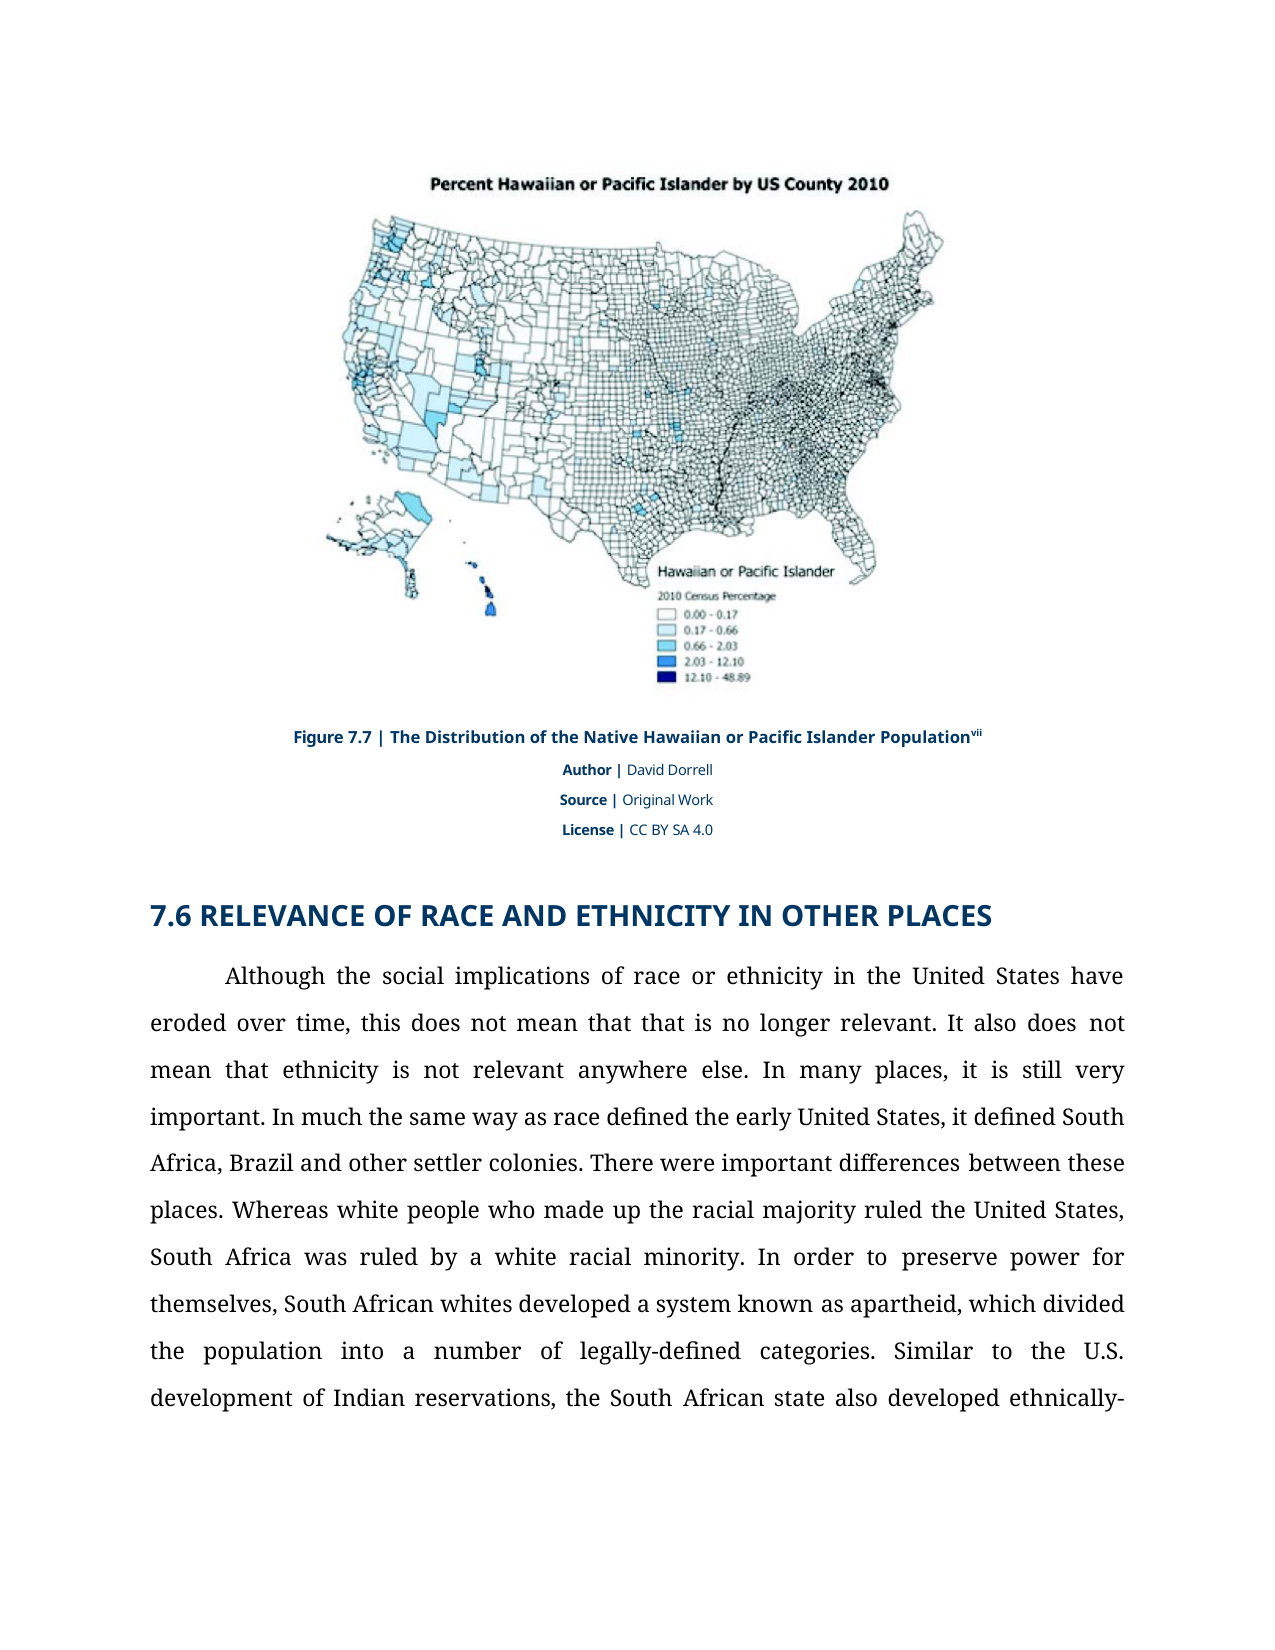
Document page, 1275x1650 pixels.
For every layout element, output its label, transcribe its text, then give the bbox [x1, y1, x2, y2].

text Author | David Dorrell [150, 760, 1125, 780]
text License | CC BY SA 4.0 [150, 820, 1125, 839]
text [150, 960, 1125, 1413]
text Figure 7.7 | The Distribution of the Native Hawaiian or Pacific Islander Population [150, 726, 1125, 749]
subtitle 7.6 RELEVANCE OF RACE AND ETHNICITY IN OTHER PLACES [150, 895, 1125, 935]
picture [251, 150, 1024, 698]
text Source | Original Work [150, 790, 1125, 810]
